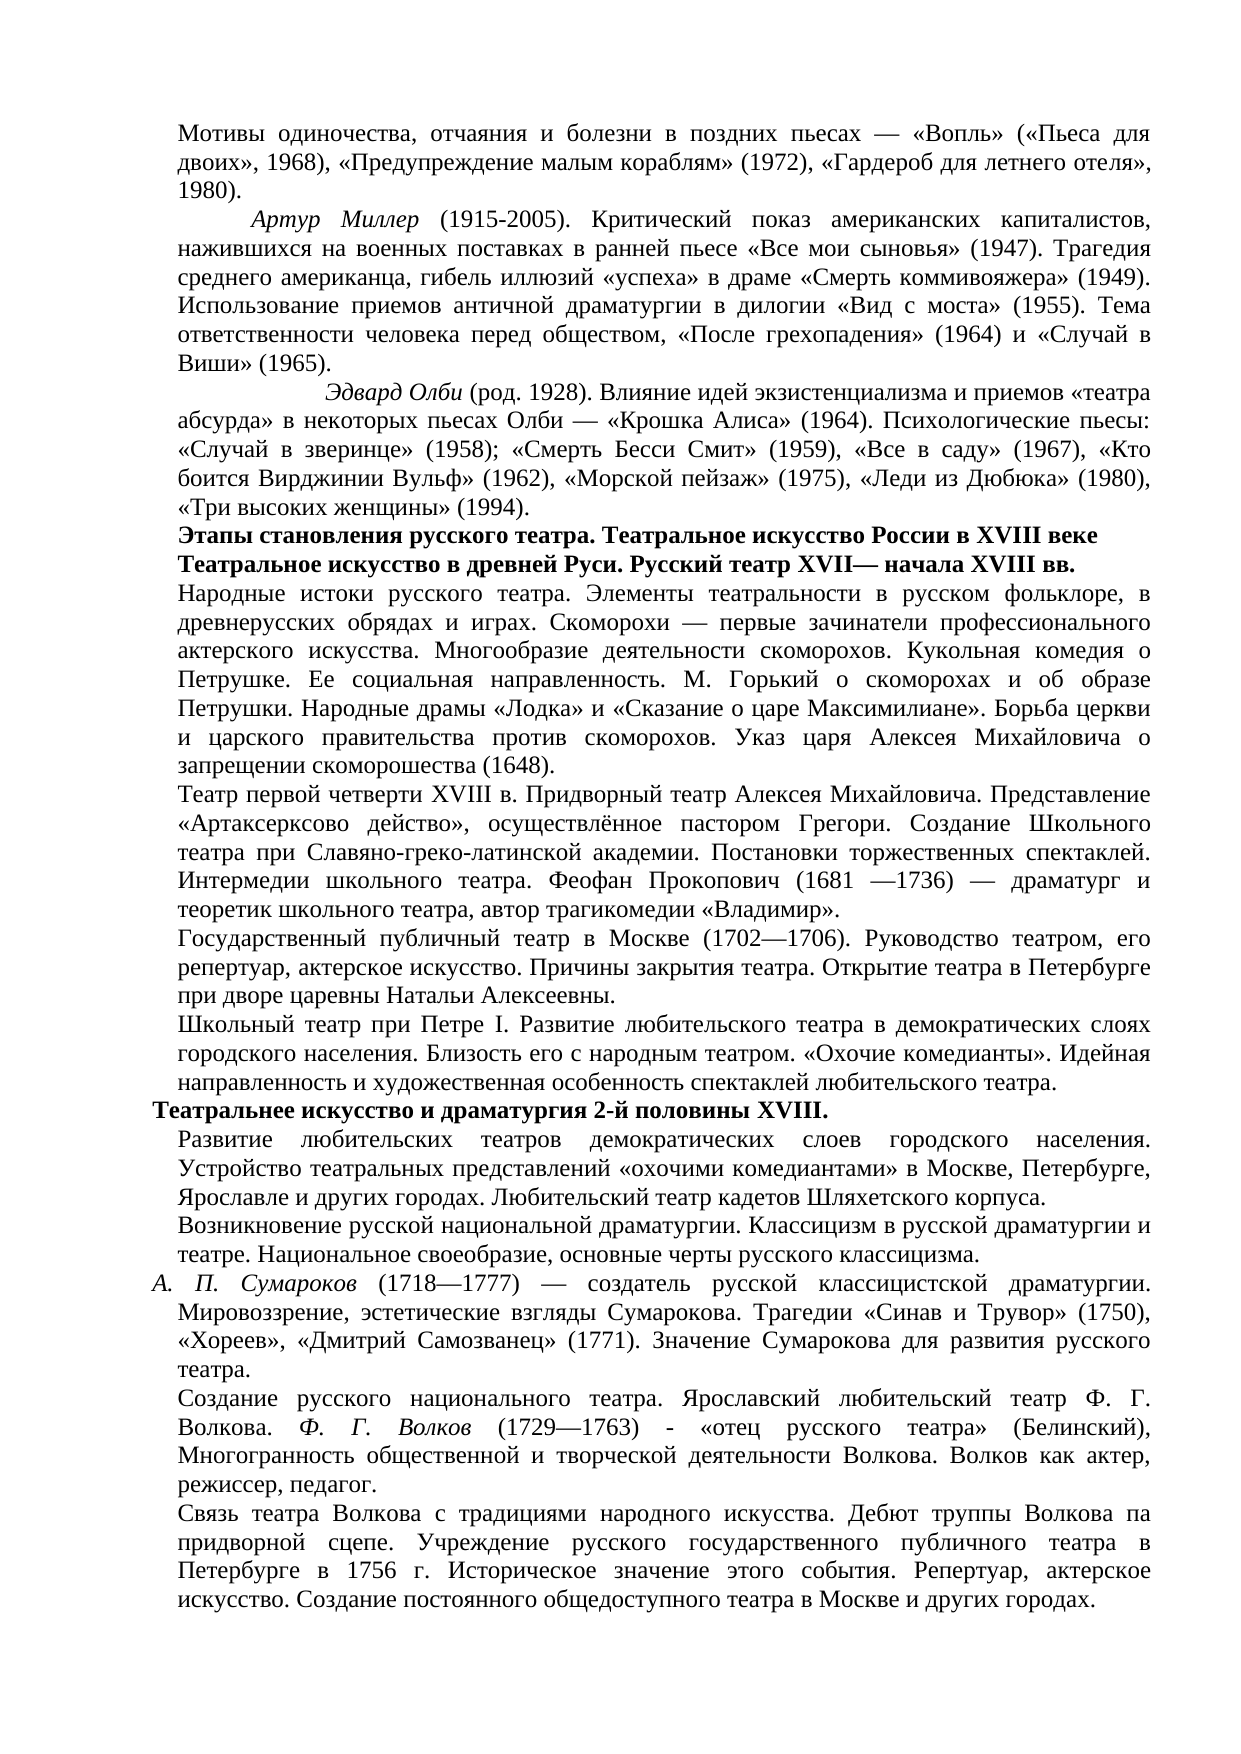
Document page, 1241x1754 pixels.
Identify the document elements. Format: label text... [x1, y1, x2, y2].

text Связь театра Волкова с традициями народного искусства. Дебют труппы Волкова па придворной сцепе. Учреждение русского государственного публичного театра в Петербурге в . Историческое значение этого события. Репертуар, актерское искусство. Создание постоянного общедоступного театра в Москве и других городах. [152, 1498, 1152, 1613]
text Театр первой четверти XVIII в. Придворный театр Алексея Михайловича. Представление «Артаксерксово действо», осуществлённое пастором Грегори. Создание Школьного театра при Славяно-греко-латинской академии. Постановки торжественных спектаклей. Интермедии школьного театра. Феофан Прокопович (1681 —1736) — драматург и теоретик школьного театра, автор трагикомедии «Владимир». [152, 779, 1152, 923]
text Школьный театр при Петре I. Развитие любительского театра в демократических слоях городского населения. Близость его с народным театром. «Охочие комедианты». Идейная направленность и художественная особенность спектаклей любительского театра. [152, 1009, 1152, 1096]
text Театральнее искусство и драматургия 2-й половины XVIII. [152, 1096, 1152, 1124]
text Эдвард Олби (род. 1928). Влияние идей экзистенциализма и приемов «театра абсурда» в некоторых пьесах Олби — «Крошка Алиса» (1964). Психологические пьесы: «Случай в зверинце» (1958); «Смерть Бесси Смит» (1959), «Все в саду» (1967), «Кто боится Вирджинии Вульф» (1962), «Морской пейзаж» (1975), «Леди из Дюбюка» (1980), «Три высоких женщины» (1994). [177, 377, 1152, 521]
text Артур Миллер (1915-2005). Критический показ американских капиталистов, нажившихся на военных поставках в ранней пьесе «Все мои сыновья» (1947). Трагедия среднего американца, гибель иллюзий «успеха» в драме «Смерть коммивояжера» (1949). Использование приемов античной драматургии в дилогии «Вид с моста» (1955). Тема ответственности человека перед обществом, «После грехопадения» (1964) и «Случай в Виши» (1965). [177, 204, 1152, 377]
text Театральное искусство в древней Руси. Русский театр XVII— начала XVIII вв. [177, 549, 1152, 578]
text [177, 118, 1152, 204]
text Этапы становления русского театра. Театральное искусство России в XVIII веке [177, 521, 1152, 549]
text Возникновение русской национальной драматургии. Классицизм в русской драматургии и театре. Национальное своеобразие, основные черты русского классицизма. [152, 1211, 1152, 1268]
text Государственный публичный театр в Москве (1702—1706). Руководство театром, его репертуар, актерское искусство. Причины закрытия театра. Открытие театра в Петербурге при дворе царевны Натальи Алексеевны. [152, 923, 1152, 1009]
text А. П. Сумароков (1718—1777) — создатель русской классицистской драматургии. Мировоззрение, эстетические взгляды Сумарокова. Трагедии «Синав и Трувор» (1750), «Хореев», «Дмитрий Самозванец» (1771). Значение Сумарокова для развития русского театра. [152, 1268, 1152, 1383]
text Развитие любительских театров демократических слоев городского населения. Устройство театральных представлений «охочими комедиантами» в Москве, Петербурге, Ярославле и других городах. Любительский театр кадетов Шляхетского корпуса. [152, 1124, 1152, 1211]
text Народные истоки русского театра. Элементы театральности в русском фольклоре, в древнерусских обрядах и играх. Скоморохи — первые зачинатели профессионального актерского искусства. Многообразие деятельности скоморохов. Кукольная комедия о Петрушке. Ее социальная направленность. М. Горький о скоморохах и об образе Петрушки. Народные драмы «Лодка» и «Сказание о царе Максимилиане». Борьба церкви и царского правительства против скоморохов. Указ царя Алексея Михайловича о запрещении скоморошества (1648). [152, 578, 1152, 779]
text Создание русского национального театра. Ярославский любительский театр Ф. Г. Волкова. Ф. Г. Волков (1729—1763) - «отец русского театра» (Белинский), Многогранность общественной и творческой деятельности Волкова. Волков как актер, режиссер, педагог. [152, 1383, 1152, 1498]
